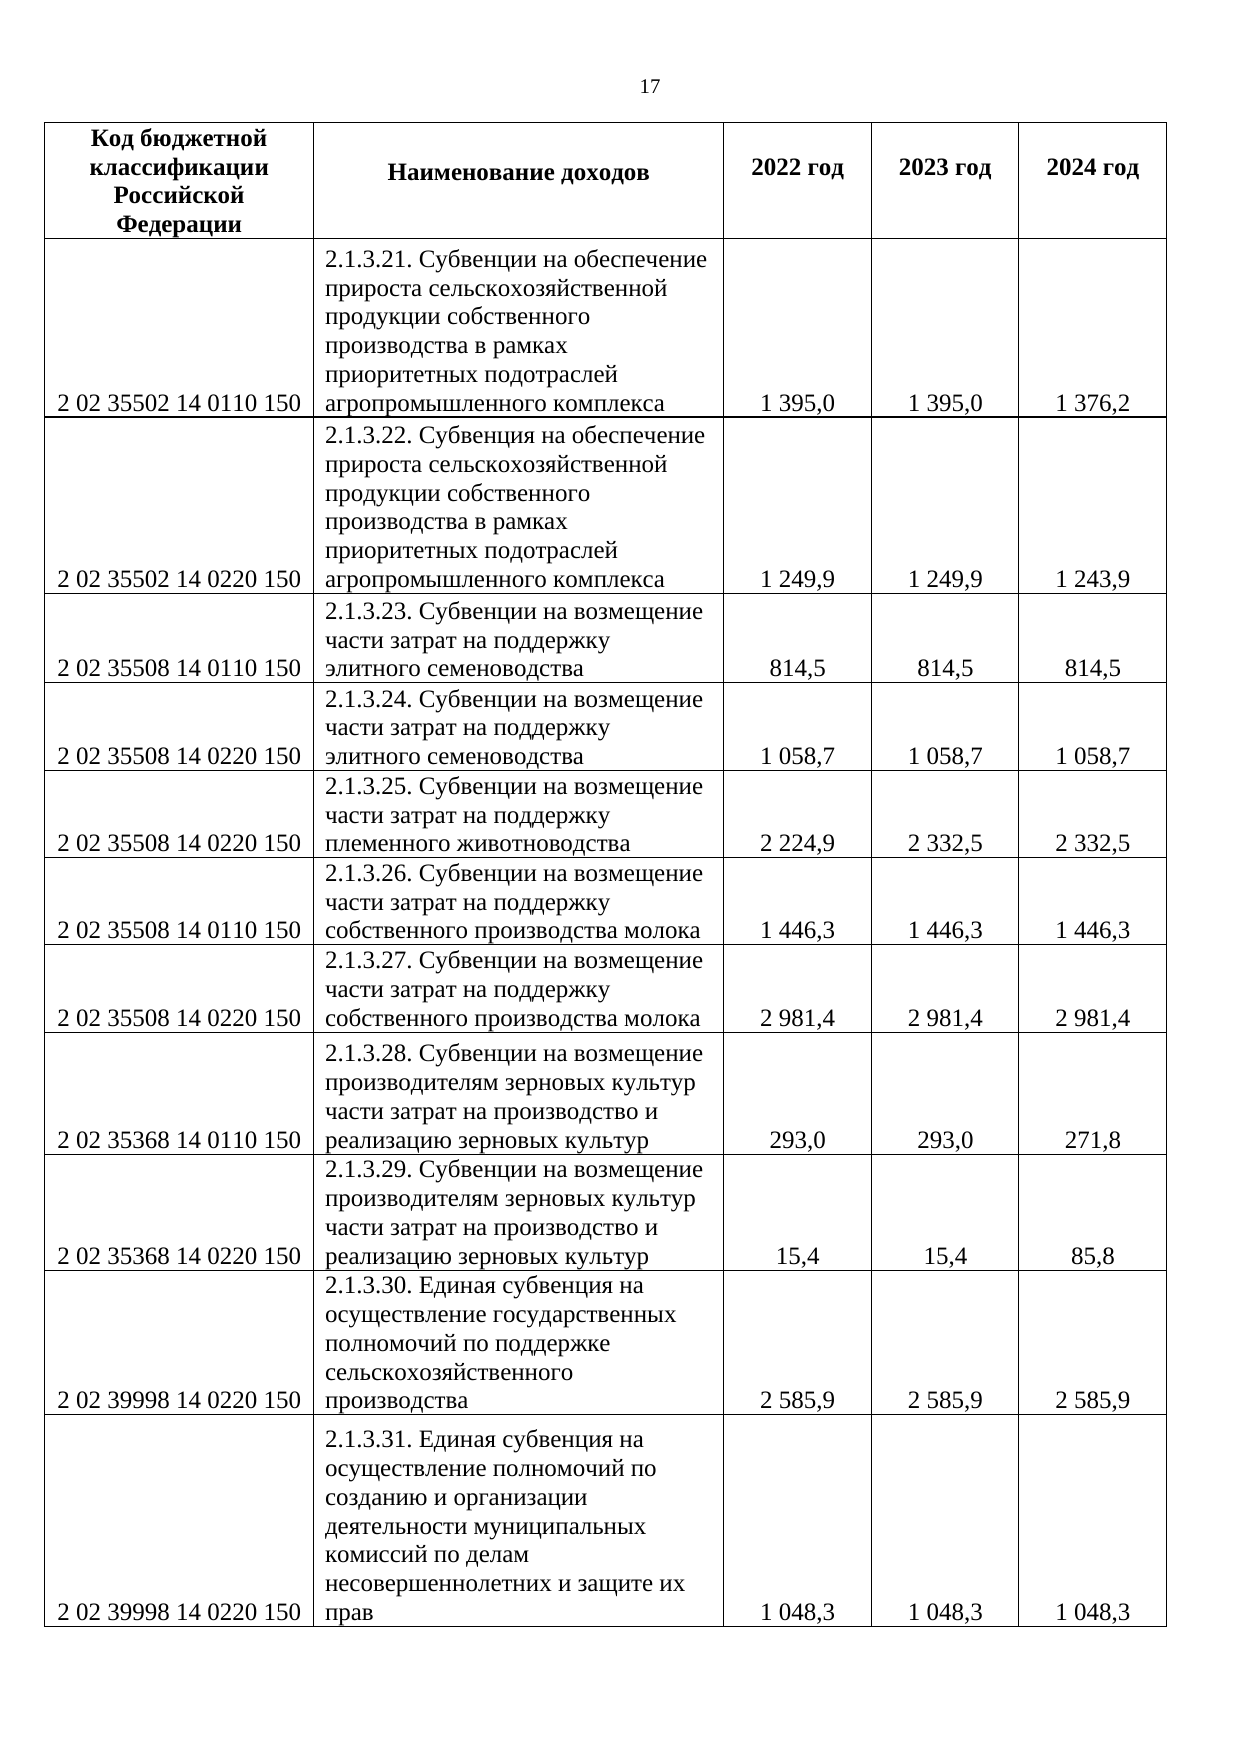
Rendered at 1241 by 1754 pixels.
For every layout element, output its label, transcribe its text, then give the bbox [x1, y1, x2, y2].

table_cell 2 981,4 [872, 945, 1018, 1032]
table_cell 2 585,9 [872, 1271, 1018, 1414]
table_cell 814,5 [872, 594, 1018, 682]
table_cell 2 02 35508 14 0220 150 [45, 683, 313, 770]
table_cell 2 02 35508 14 0110 150 [45, 858, 313, 944]
table_cell 293,0 [872, 1033, 1018, 1153]
table_cell 2.1.3.24. Субвенции на возмещение части затрат на поддержку элитного семеноводства [314, 683, 723, 770]
table_cell 2 224,9 [724, 771, 871, 857]
table_cell 1 058,7 [1019, 683, 1166, 770]
table_cell 1 249,9 [724, 418, 871, 593]
table_cell 1 249,9 [872, 418, 1018, 593]
table_cell 2.1.3.23. Субвенции на возмещение части затрат на поддержку элитного семеноводства [314, 594, 723, 682]
table_cell 2 332,5 [1019, 771, 1166, 857]
table_cell 1 048,3 [724, 1415, 871, 1626]
table_header 2023 год [872, 123, 1018, 238]
table_header 2022 год [724, 123, 871, 238]
table_cell 2 02 35502 14 0110 150 [45, 239, 313, 416]
table_cell 2.1.3.31. Единая субвенция на осуществление полномочий по созданию и организации деятельности муниципальных комиссий по делам несовершеннолетних и защите их прав [314, 1415, 723, 1626]
table_cell 1 058,7 [724, 683, 871, 770]
table_header 2024 год [1019, 123, 1166, 238]
table_cell 2.1.3.29. Субвенции на возмещение производителям зерновых культур части затрат на производство и реализацию зерновых культур [314, 1155, 723, 1269]
table_cell 2.1.3.25. Субвенции на возмещение части затрат на поддержку племенного животноводства [314, 771, 723, 857]
table_cell 2 332,5 [872, 771, 1018, 857]
table_cell 1 395,0 [724, 239, 871, 416]
table_cell 1 058,7 [872, 683, 1018, 770]
table_cell 1 243,9 [1019, 418, 1166, 593]
table_cell 15,4 [872, 1155, 1018, 1269]
table_header Наименование доходов [314, 123, 723, 238]
table_cell 2 02 39998 14 0220 150 [45, 1415, 313, 1626]
table_cell 1 376,2 [1019, 239, 1166, 416]
table_cell 1 446,3 [1019, 858, 1166, 944]
table_cell 2 981,4 [1019, 945, 1166, 1032]
table_cell 2 585,9 [1019, 1271, 1166, 1414]
table_cell 1 446,3 [724, 858, 871, 944]
table_cell 293,0 [724, 1033, 871, 1153]
table_cell 2 02 35508 14 0220 150 [45, 945, 313, 1032]
table_cell 15,4 [724, 1155, 871, 1269]
table_cell 814,5 [724, 594, 871, 682]
table_cell 2.1.3.27. Субвенции на возмещение части затрат на поддержку собственного производства молока [314, 945, 723, 1032]
table_cell 1 048,3 [872, 1415, 1018, 1626]
table_cell 85,8 [1019, 1155, 1166, 1269]
table_cell 1 446,3 [872, 858, 1018, 944]
table_cell 2 981,4 [724, 945, 871, 1032]
table_cell 2.1.3.28. Субвенции на возмещение производителям зерновых культур части затрат на производство и реализацию зерновых культур [314, 1033, 723, 1153]
table_cell 2 02 35502 14 0220 150 [45, 418, 313, 593]
table_cell 2 585,9 [724, 1271, 871, 1414]
table_cell 2.1.3.26. Субвенции на возмещение части затрат на поддержку собственного производства молока [314, 858, 723, 944]
table_cell 2 02 35368 14 0220 150 [45, 1155, 313, 1269]
table_cell 814,5 [1019, 594, 1166, 682]
table_cell 1 395,0 [872, 239, 1018, 416]
table_cell 2.1.3.30. Единая субвенция на осуществление государственных полномочий по поддержке сельскохозяйственного производства [314, 1271, 723, 1414]
table_cell 2 02 39998 14 0220 150 [45, 1271, 313, 1414]
table_cell 271,8 [1019, 1033, 1166, 1153]
table_cell 2 02 35508 14 0220 150 [45, 771, 313, 857]
table_cell 2.1.3.22. Субвенция на обеспечение прироста сельскохозяйственной продукции собственного производства в рамках приоритетных подотраслей агропромышленного комплекса [314, 418, 723, 593]
table_cell 2 02 35508 14 0110 150 [45, 594, 313, 682]
table_cell 2 02 35368 14 0110 150 [45, 1033, 313, 1153]
table_cell 1 048,3 [1019, 1415, 1166, 1626]
table_cell 2.1.3.21. Субвенции на обеспечение прироста сельскохозяйственной продукции собственного производства в рамках приоритетных подотраслей агропромышленного комплекса [314, 239, 723, 416]
table_header Код бюджетной классификации Российской Федерации [45, 123, 313, 238]
